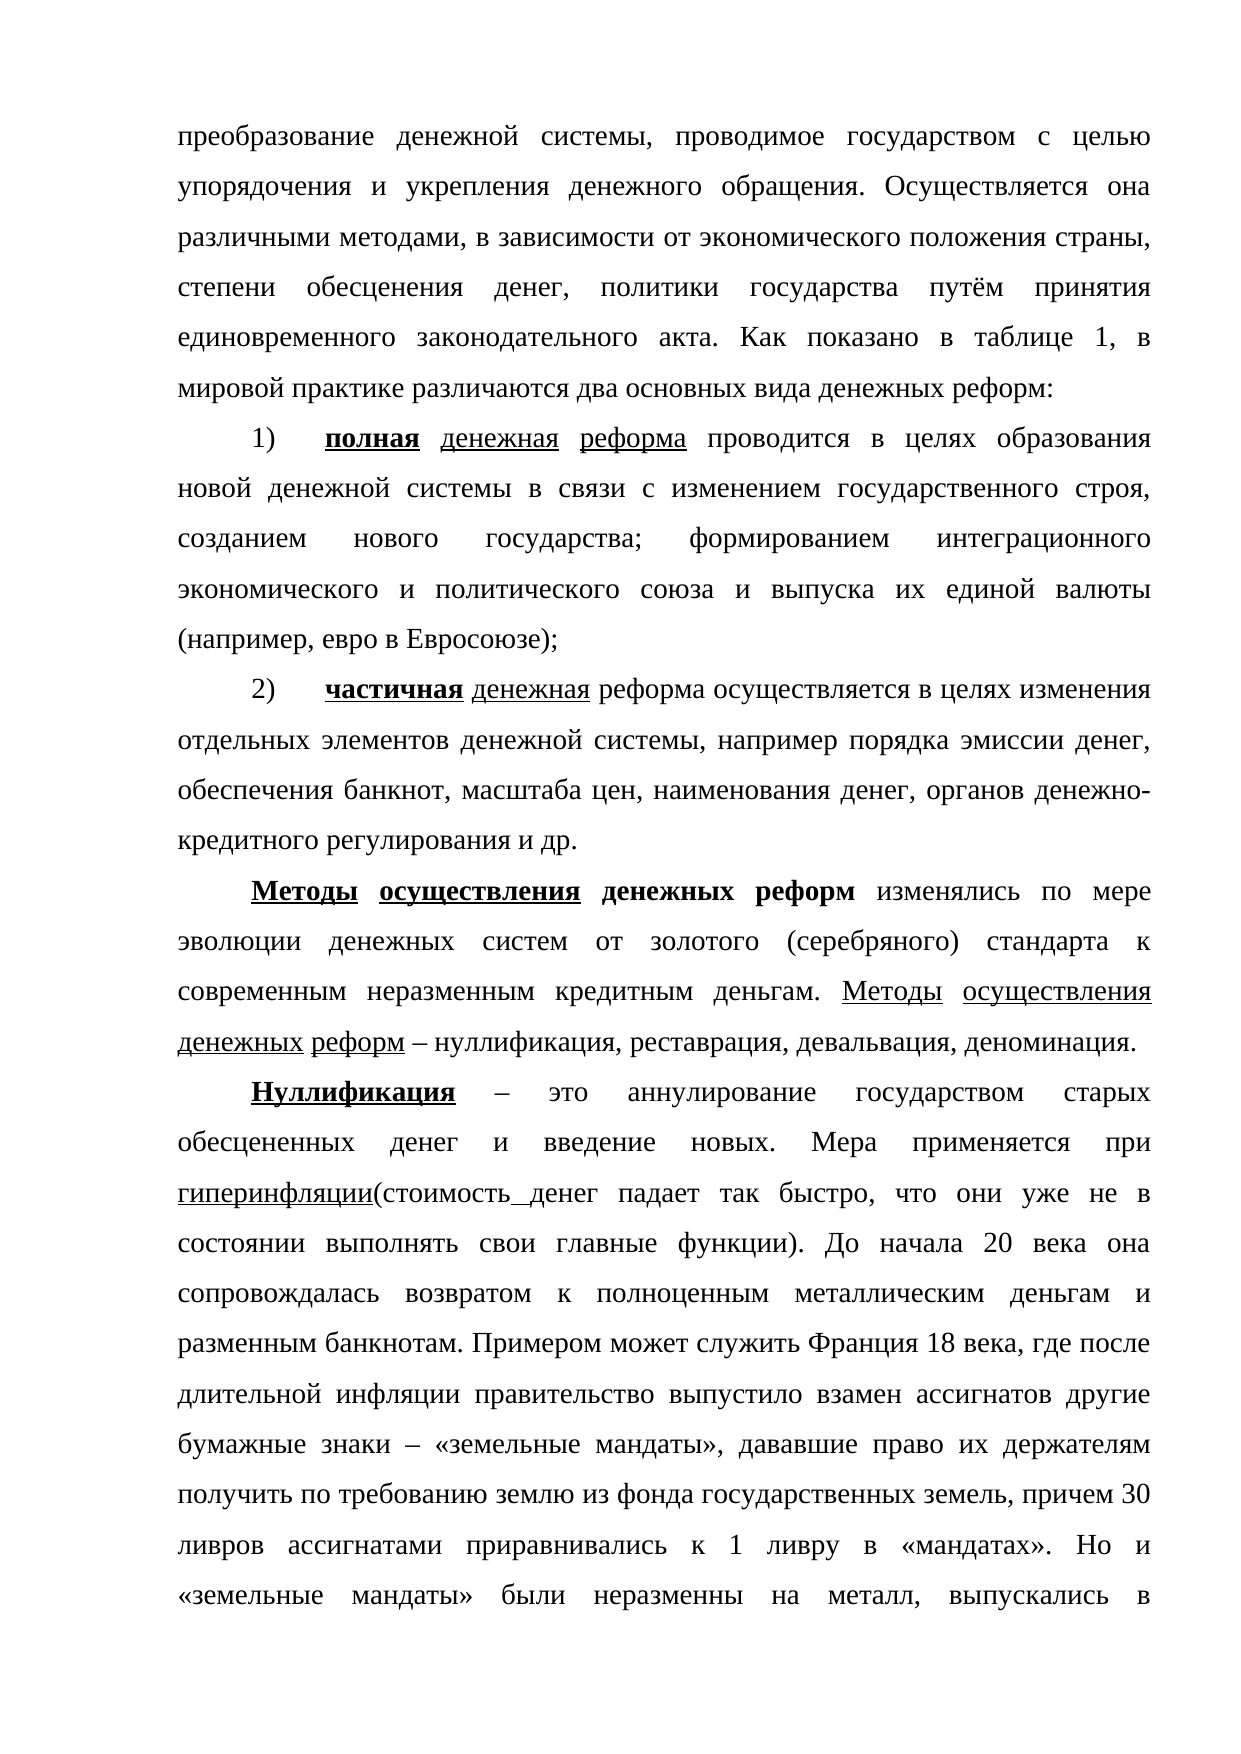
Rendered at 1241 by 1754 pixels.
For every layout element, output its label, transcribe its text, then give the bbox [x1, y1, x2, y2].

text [177, 1074, 1152, 1611]
list частичная денежная реформа осуществляется в целях изменения отдельных элементов денежной системы, например порядка эмиссии денег, обеспечения банкнот, масштаба цен, наименования денег, органов денежно-кредитного регулирования и др. [177, 672, 1152, 856]
text Методы осуществления денежных реформ изменялись по мере эволюции денежных систем от золотого (серебряного) стандарта к современным неразменным кредитным деньгам. Методы осуществления денежных реформ – нуллификация, реставрация, девальвация, деноминация. [177, 873, 1152, 1057]
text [177, 118, 1152, 403]
list полная денежная реформа проводится в целях образования новой денежной системы в связи с изменением государственного строя, созданием нового государства; формированием интеграционного экономического и политического союза и выпуска их единой валюты (например, евро в Евросоюзе); [177, 420, 1152, 655]
